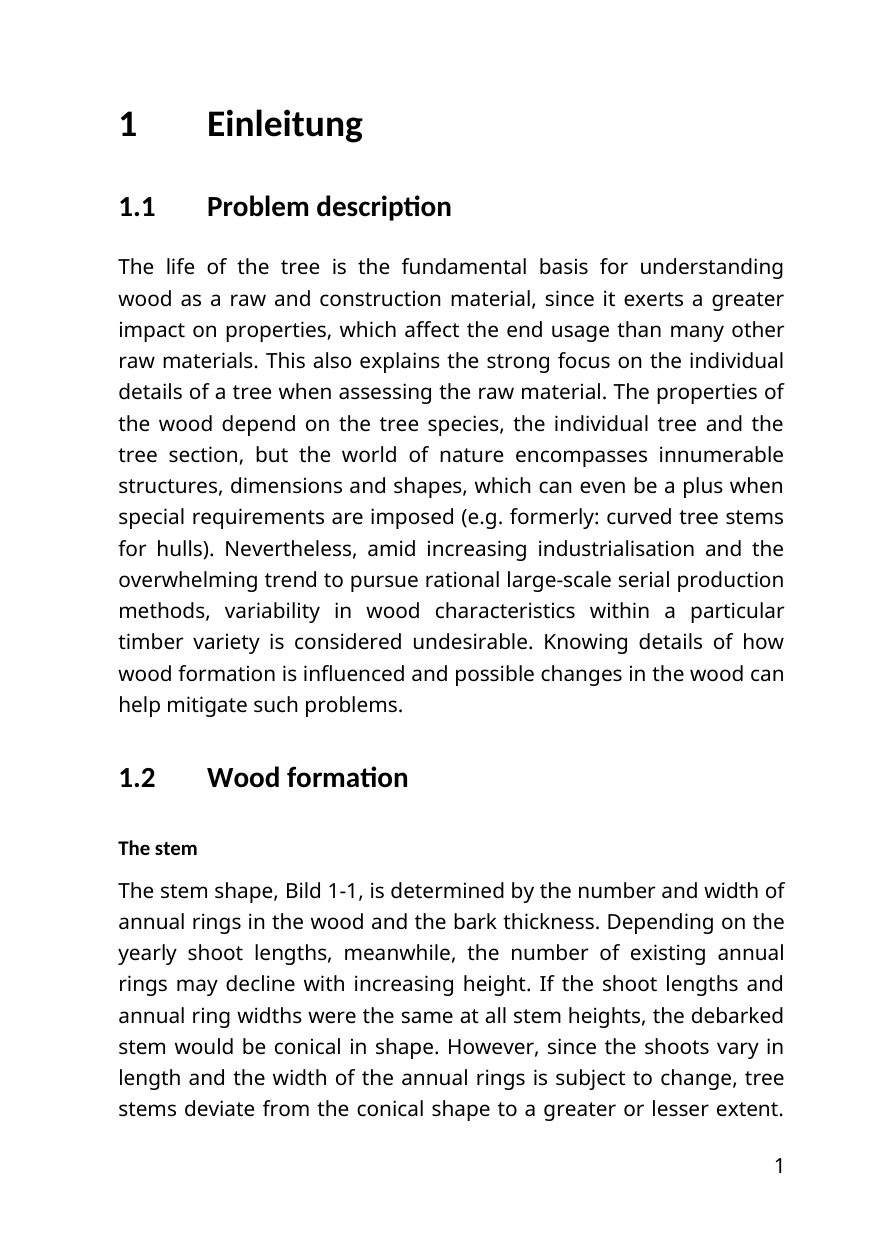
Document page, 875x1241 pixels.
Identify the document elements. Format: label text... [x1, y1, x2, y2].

text The life of the tree is the fundamental basis for understanding wood as a raw and construction material, since it exerts a greater impact on properties, which affect the end usage than many other raw materials. This also explains the strong focus on the individual details of a tree when assessing the raw material. The properties of the wood depend on the tree species, the individual tree and the tree section, but the world of nature encompasses innumerable structures, dimensions and shapes, which can even be a plus when special requirements are imposed (e.g. formerly: curved tree stems for hulls). Nevertheless, amid increasing industrialisation and the overwhelming trend to pursue rational large-scale serial production methods, variability in wood characteristics within a particular timber variety is considered undesirable. Knowing details of how wood formation is influenced and possible changes in the wood can help mitigate such problems. [118, 252, 785, 718]
subtitle Wood formation [118, 759, 785, 794]
subtitle Problem description [118, 188, 785, 224]
text The stem [118, 835, 785, 861]
subtitle Einleitung [118, 100, 785, 146]
